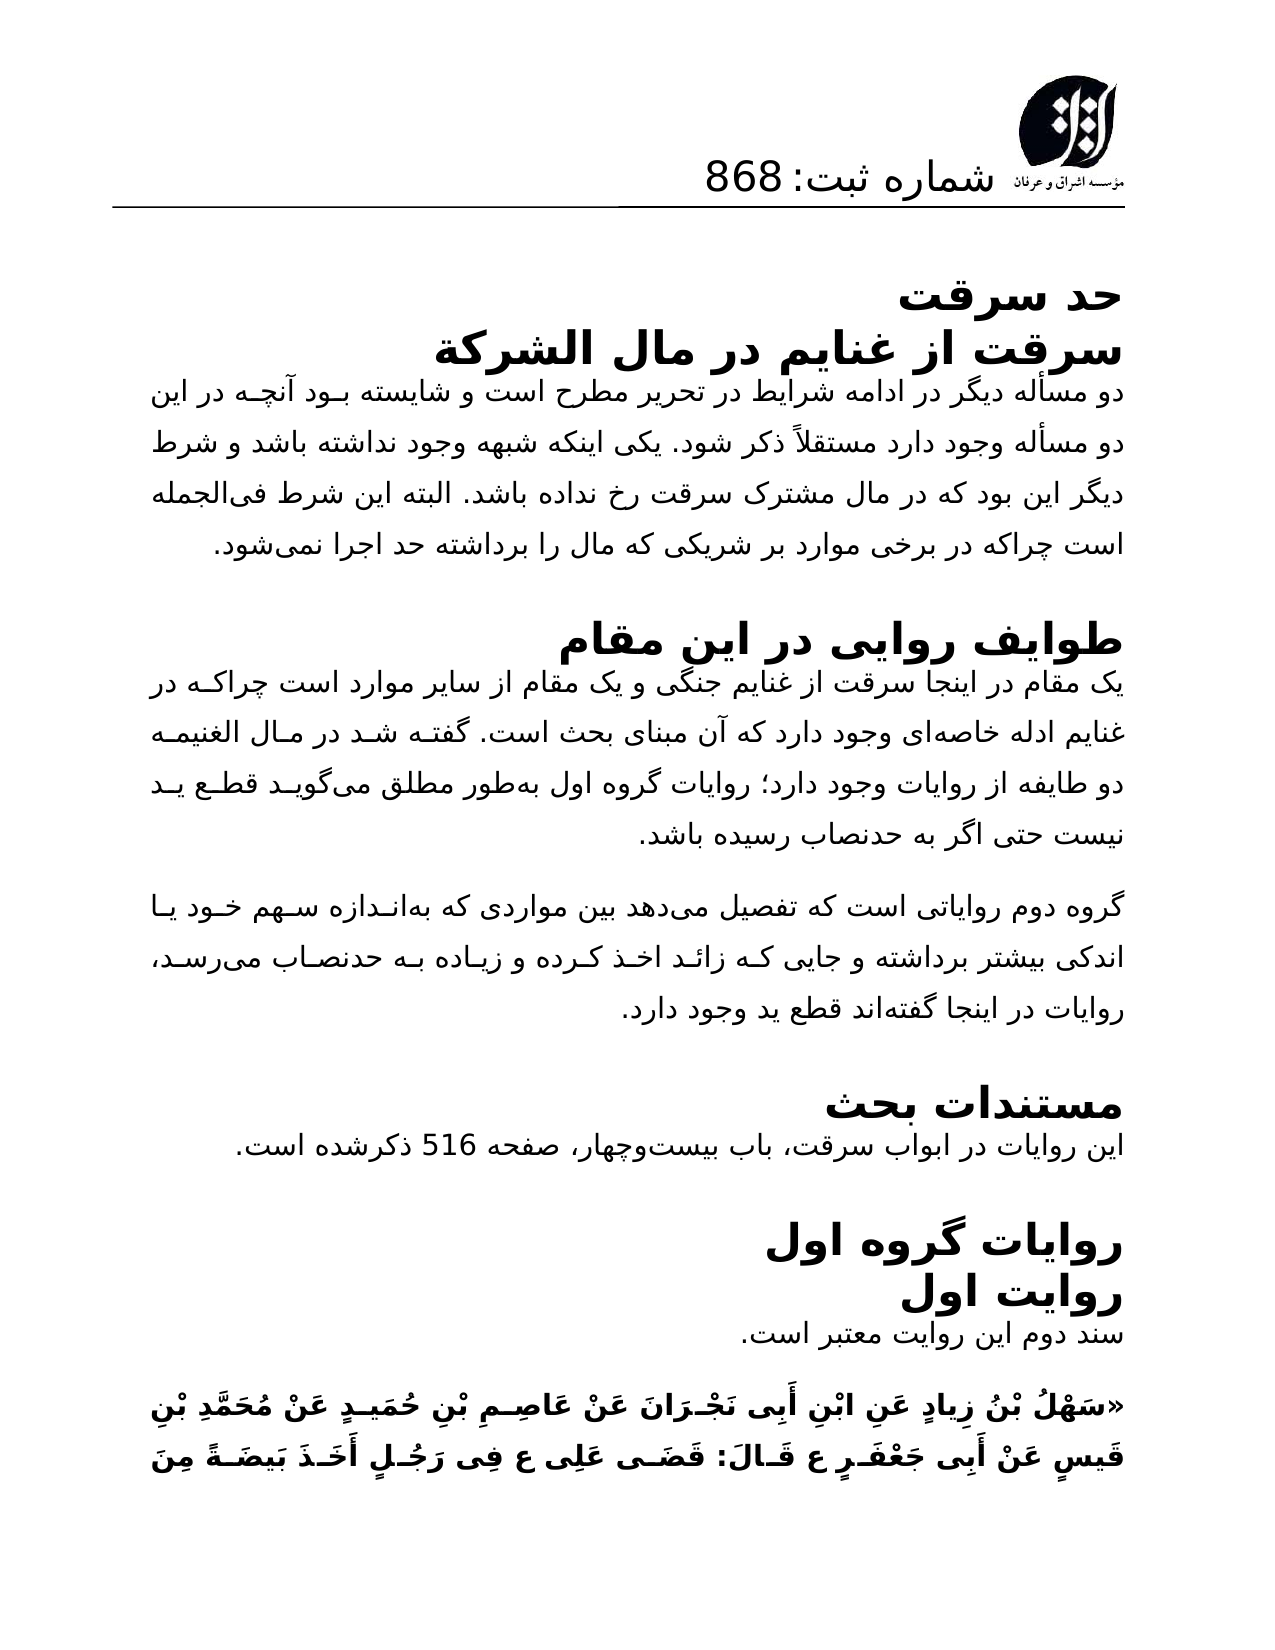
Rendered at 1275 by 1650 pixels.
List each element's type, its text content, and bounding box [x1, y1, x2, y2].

subtitle روایت اول [150, 1266, 1125, 1317]
subtitle روایات گروه اول [150, 1215, 1125, 1266]
picture [1010, 75, 1125, 192]
subtitle طوایف روایی در این مقام [150, 614, 1125, 665]
text سند دوم این روایت معتبر است. [150, 1317, 1125, 1351]
text این روایات در ابواب سرقت، باب بیست‌وچهار، صفحه 516 ذکرشده است. [150, 1129, 1125, 1163]
subtitle مستندات بحث [150, 1078, 1125, 1129]
text یک مقام در اینجا سرقت از غنایم جنگی و یک مقام از سایر موارد است چراکه در غنایم ادله خاصه‌ای وجود دارد که آن مبنای بحث است. گفته شد در مال الغنیمه دو طایفه از روایات وجود دارد؛ روایات گروه اول به‌طور مطلق می‌گوید قطع ید نیست حتی اگر به حدنصاب رسیده باشد. [150, 665, 1125, 852]
text دو مسأله دیگر در ادامه شرایط در تحریر مطرح است و شایسته بود آنچه در این دو مسأله وجود دارد مستقلاً ذکر شود. یکی اینکه شبهه وجود نداشته باشد و شرط دیگر این بود که در مال مشترک سرقت رخ نداده باشد. البته این شرط فی‌الجمله است چراکه در برخی موارد بر شریکی که مال را برداشته حد اجرا نمی‌شود. [150, 375, 1125, 562]
subtitle سرقت از غنایم در مال الشرکة [150, 321, 1125, 375]
subtitle حد سرقت [150, 268, 1125, 321]
text گروه دوم روایاتی است که تفصیل می‌دهد بین مواردی که به‌اندازه سهم خود یا اندکی بیشتر برداشته و جایی که زائد اخذ کرده و زیاده به حدنصاب می‌رسد، روایات در اینجا گفته‌اند قطع ید وجود دارد. [150, 889, 1125, 1025]
